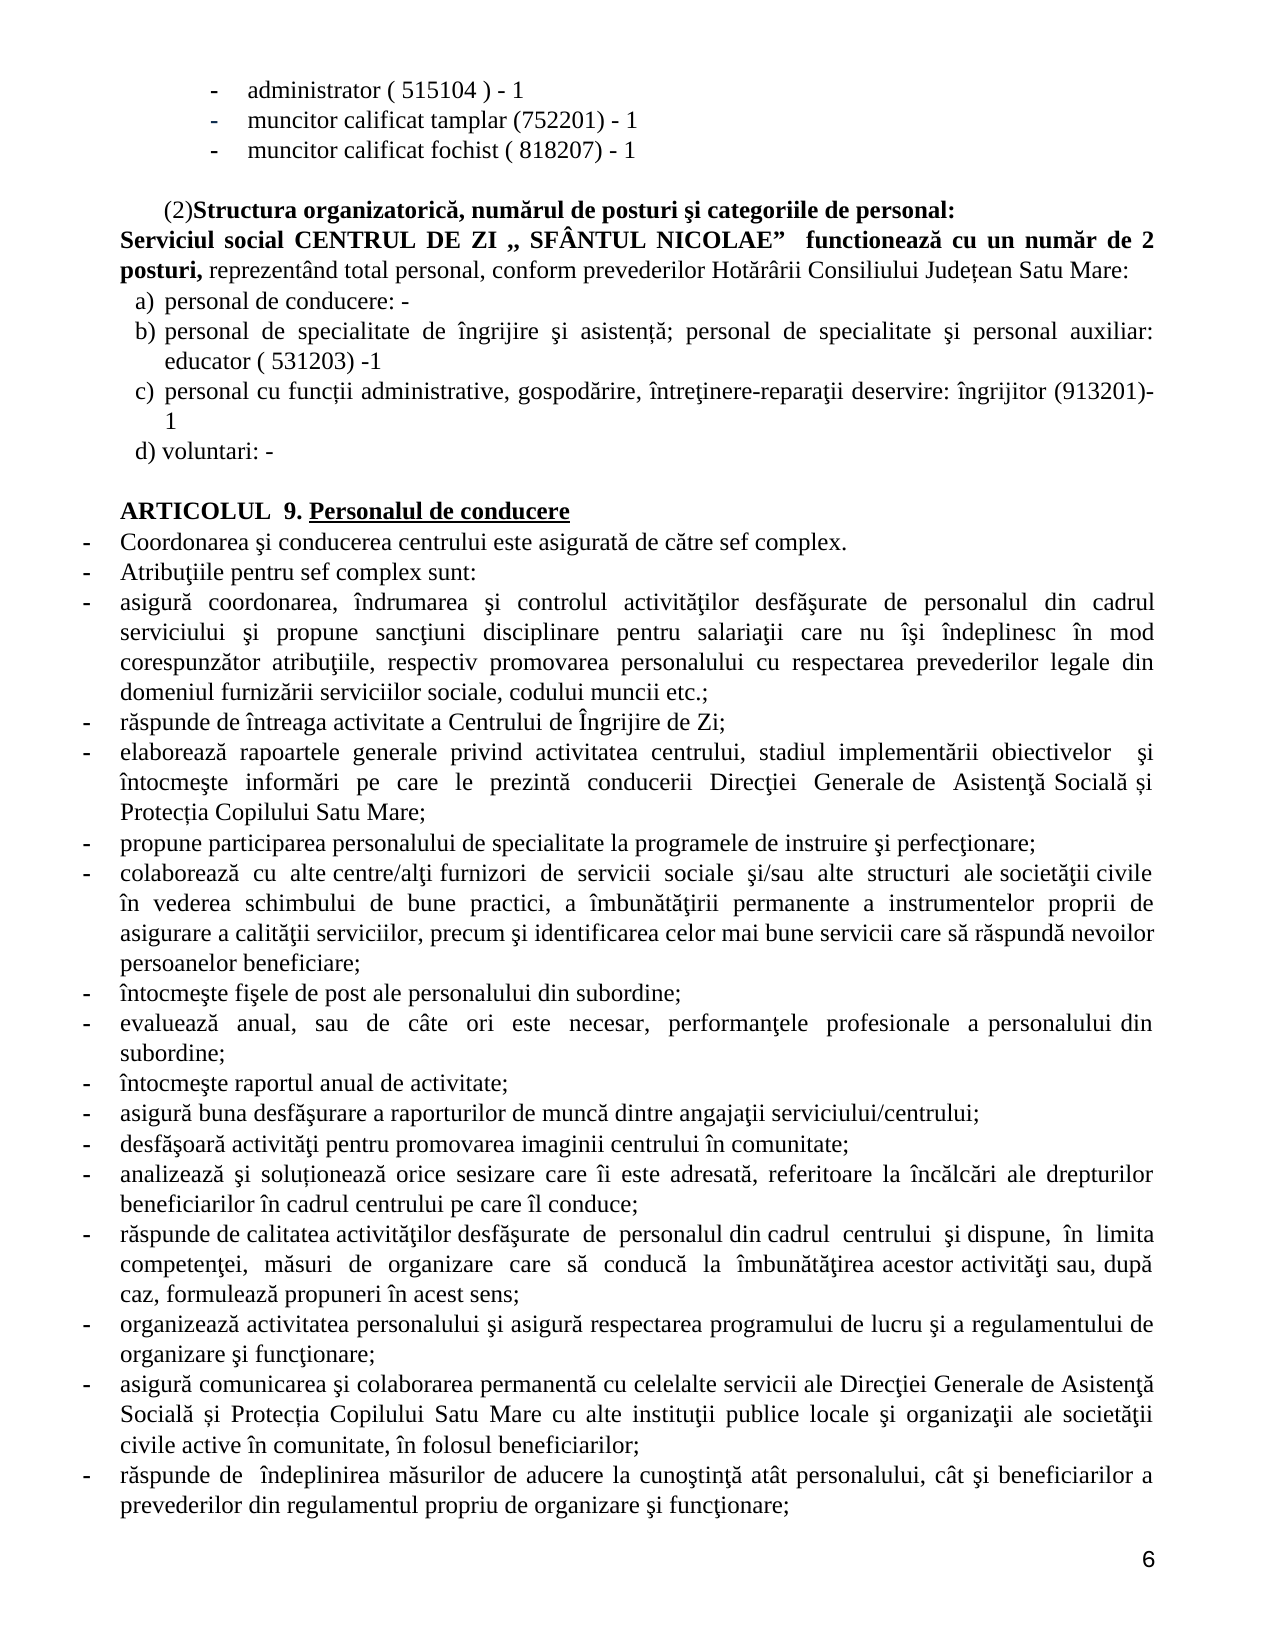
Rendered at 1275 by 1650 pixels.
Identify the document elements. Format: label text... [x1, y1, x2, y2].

list asigură comunicarea şi colaborarea permanentă cu celelalte servicii ale Direcţiei Generale de Asistenţă Socială și Protecția Copilului Satu Mare cu alte instituţii publice locale şi organizaţii ale societăţii civile active în comunitate, în folosul beneficiarilor; [82, 1369, 1155, 1458]
list colaborează cu alte centre/alţi furnizori de servicii sociale şi/sau alte structuri ale societăţii civile în vederea schimbului de bune practici, a îmbunătăţirii permanente a instrumentelor proprii de asigurare a calităţii serviciilor, precum şi identificarea celor mai bune servicii care să răspundă nevoilor persoanelor beneficiare; [82, 858, 1155, 977]
list personal cu funcții administrative, gospodărire, întreţinere-reparaţii deservire: îngrijitor (913201)-1 [135, 376, 1155, 435]
list propune participarea personalului de specialitate la programele de instruire şi perfecţionare; [82, 828, 1155, 856]
list răspunde de întreaga activitate a Centrului de Îngrijire de Zi; [82, 707, 1155, 736]
list analizează şi soluționează orice sesizare care îi este adresată, referitoare la încălcări ale drepturilor beneficiarilor în cadrul centrului pe care îl conduce; [82, 1159, 1155, 1218]
list asigură coordonarea, îndrumarea şi controlul activităţilor desfăşurate de personalul din cadrul serviciului şi propune sancţiuni disciplinare pentru salariaţii care nu îşi îndeplinesc în mod corespunzător atribuţiile, respectiv promovarea personalului cu respectarea prevederilor legale din domeniul furnizării serviciilor sociale, codului muncii etc.; [82, 587, 1155, 706]
list Coordonarea şi conducerea centrului este asigurată de către sef complex. [82, 527, 1155, 555]
list desfăşoară activităţi pentru promovarea imaginii centrului în comunitate; [82, 1129, 1155, 1157]
subtitle muncitor calificat tamplar (752201) - 1 [210, 105, 1155, 134]
list organizează activitatea personalului şi asigură respectarea programului de lucru şi a regulamentului de organizare şi funcţionare; [82, 1309, 1155, 1368]
list muncitor calificat fochist ( 818207) - 1 [210, 135, 1155, 164]
text (2)Structura organizatorică, numărul de posturi şi categoriile de personal: [120, 195, 1155, 224]
list administrator ( 515104 ) - 1 [210, 75, 1155, 104]
list elaborează rapoartele generale privind activitatea centrului, stadiul implementării obiectivelor şi întocmeşte informări pe care le prezintă conducerii Direcţiei Generale de Asistenţă Socială și Protecția Copilului Satu Mare; [82, 737, 1155, 826]
list Atribuţiile pentru sef complex sunt: [82, 557, 1155, 585]
list întocmeşte raportul anual de activitate; [82, 1068, 1155, 1097]
list întocmeşte fişele de post ale personalului din subordine; [82, 978, 1155, 1007]
list personal de specialitate de îngrijire şi asistență; personal de specialitate şi personal auxiliar: educator ( 531203) -1 [135, 316, 1155, 375]
list personal de conducere: - [135, 286, 1155, 314]
text d) voluntari: - [135, 436, 1155, 465]
text Serviciul social CENTRUL DE ZI ,, SFÂNTUL NICOLAE” functionează cu un număr de 2 posturi, reprezentând total personal, conform prevederilor Hotărârii Consiliului Județean Satu Mare: [120, 226, 1155, 284]
list răspunde de îndeplinirea măsurilor de aducere la cunoştinţă atât personalului, cât şi beneficiarilor a prevederilor din regulamentul propriu de organizare şi funcţionare; [82, 1460, 1155, 1519]
list răspunde de calitatea activităţilor desfăşurate de personalul din cadrul centrului şi dispune, în limita competenţei, măsuri de organizare care să conducă la îmbunătăţirea acestor activităţi sau, după caz, formulează propuneri în acest sens; [82, 1219, 1155, 1308]
list evaluează anual, sau de câte ori este necesar, performanţele profesionale a personalului din subordine; [82, 1008, 1155, 1067]
text ARTICOLUL 9. Personalul de conducere [120, 496, 1155, 525]
list asigură buna desfăşurare a raporturilor de muncă dintre angajaţii serviciului/centrului; [82, 1098, 1155, 1127]
